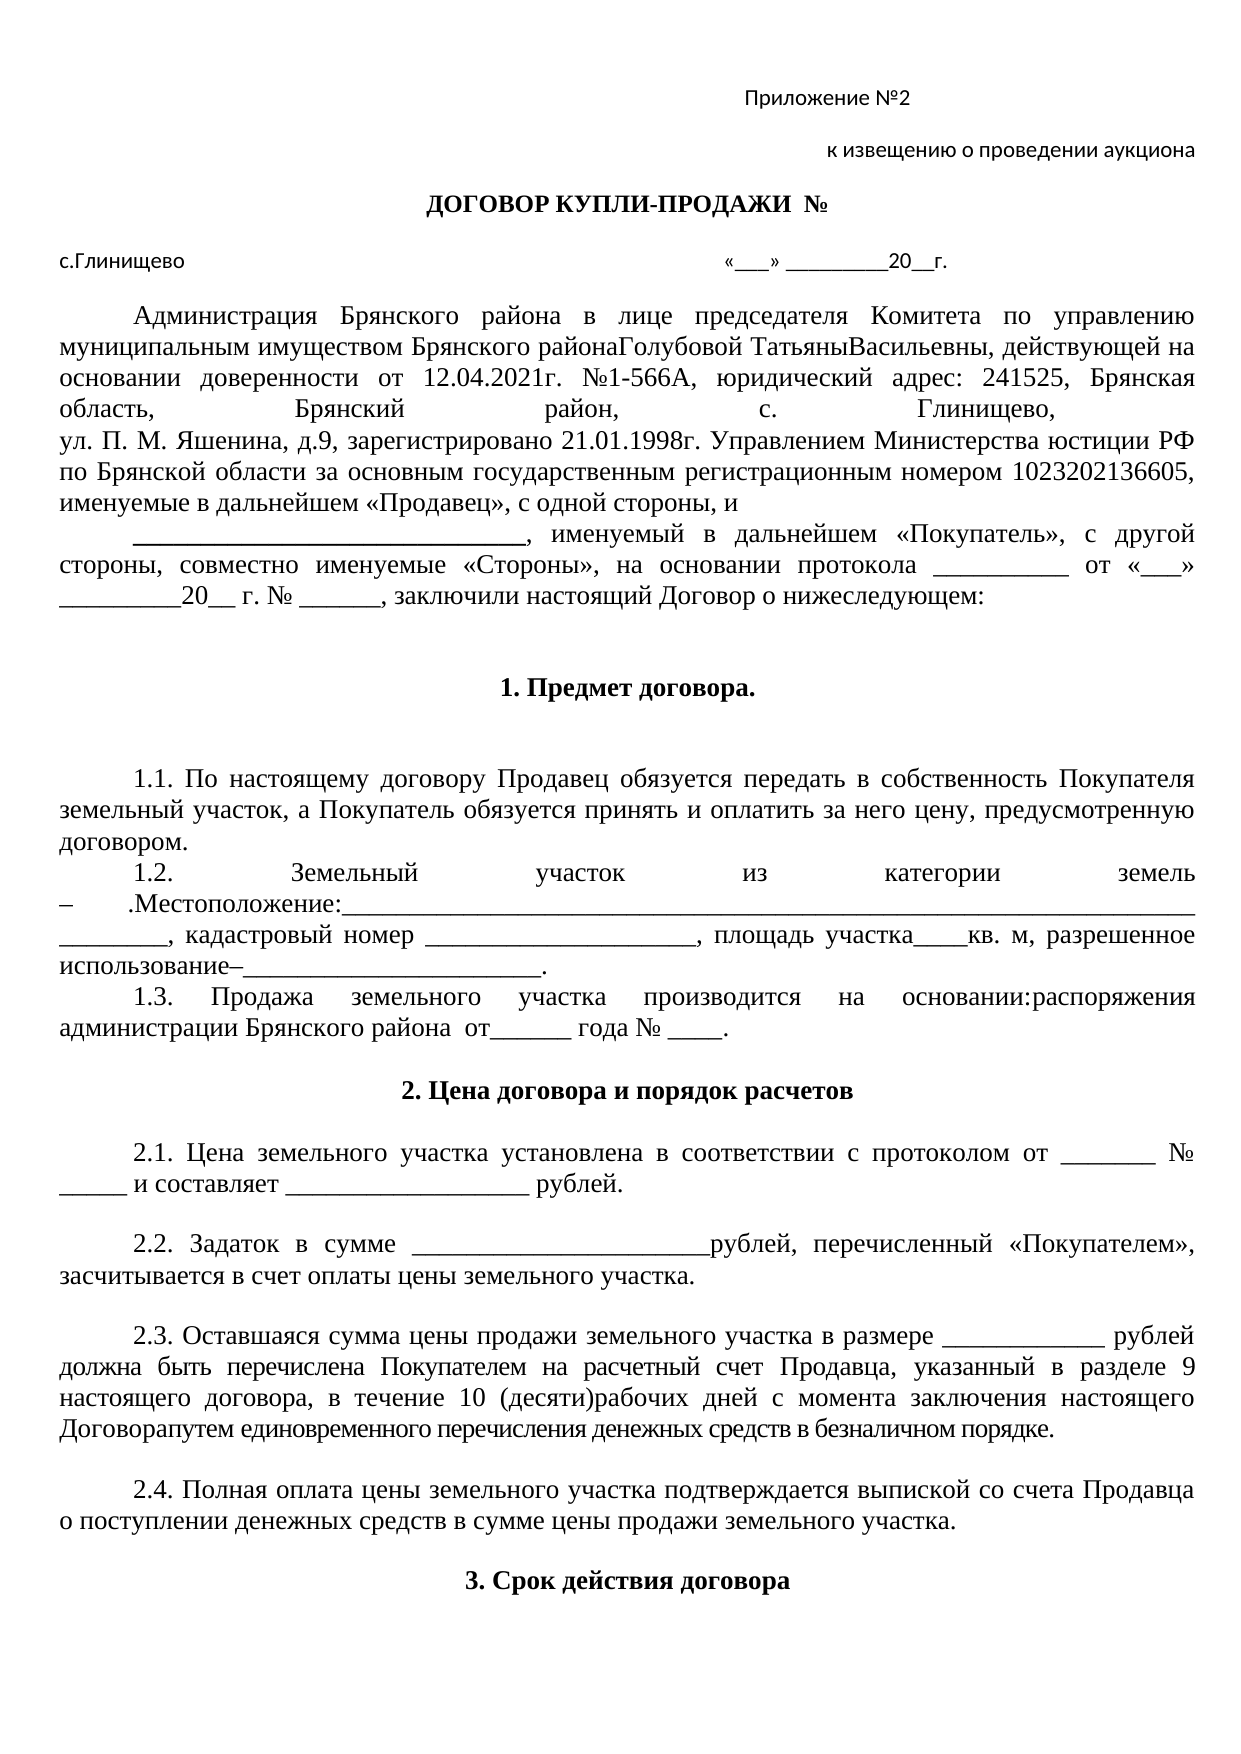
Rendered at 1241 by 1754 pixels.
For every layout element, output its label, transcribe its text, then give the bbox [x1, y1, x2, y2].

text 2.2. Задаток в сумме ______________________рублей, перечисленный «Покупателем», засчитывается в счет оплаты цены земельного участка. [59, 1228, 1196, 1290]
text 1. Предмет договора. [59, 671, 1196, 702]
text _____________________________, именуемый в дальнейшем «Покупатель», с другой стороны, совместно именуемые «Стороны», на основании протокола __________ от «___» _________20__ г. № ______, заключили настоящий Договор о нижеследующем: [59, 517, 1196, 611]
text 3. Срок действия договора [59, 1564, 1196, 1595]
text 2.3. Оставшаяся сумма цены продажи земельного участка в размере ____________ рублей должна быть перечислена Покупателем на расчетный счет Продавца, указанный в разделе 9 настоящего договора, в течение 10 (десяти)рабочих дней с момента заключения настоящего Договорапутем единовременного перечисления денежных средств в безналичном порядке. [59, 1319, 1196, 1444]
text Приложение №2 [59, 83, 1196, 111]
text 1.1. По настоящему договору Продавец обязуется передать в собственность Покупателя земельный участок, а Покупатель обязуется принять и оплатить за него цену, предусмотренную договором. [59, 762, 1196, 856]
subtitle ДОГОВОР КУПЛИ-ПРОДАЖИ № [59, 189, 1196, 217]
text 2.1. Цена земельного участка установлена в соответствии с протоколом от _______ № _____ и составляет __________________ рублей. [59, 1136, 1196, 1198]
text с.Глинищево «___» _________20__г. [59, 246, 1196, 274]
text 2.4. Полная оплата цены земельного участка подтверждается выпиской со счета Продавца о поступлении денежных средств в сумме цены продажи земельного участка. [59, 1473, 1196, 1535]
text Администрация Брянского района в лице председателя Комитета по управлению муниципальным имуществом Брянского районаГолубовой ТатьяныВасильевны, действующей на основании доверенности от 12.04.2021г. №1-566А, юридический адрес: 241525, Брянская область, Брянский район, с. Глинищево, ул. П. М. Яшенина, д.9, зарегистрировано 21.01.1998г. Управлением Министерства юстиции РФ по Брянской области за основным государственным регистрационным номером 1023202136605, именуемые в дальнейшем «Продавец», с одной стороны, и [59, 299, 1196, 517]
text к извещению о проведении аукциона [59, 136, 1196, 164]
text 1.3. Продажа земельного участка производится на основании:распоряжения администрации Брянского района от______ года № ____. [59, 980, 1196, 1043]
text 1.2. Земельный участок из категории земель – .Местоположение:_______________________________________________________________________, кадастровый номер ____________________, площадь участка____кв. м, разрешенное использование–______________________. [59, 856, 1196, 980]
text 2. Цена договора и порядок расчетов [59, 1074, 1196, 1105]
